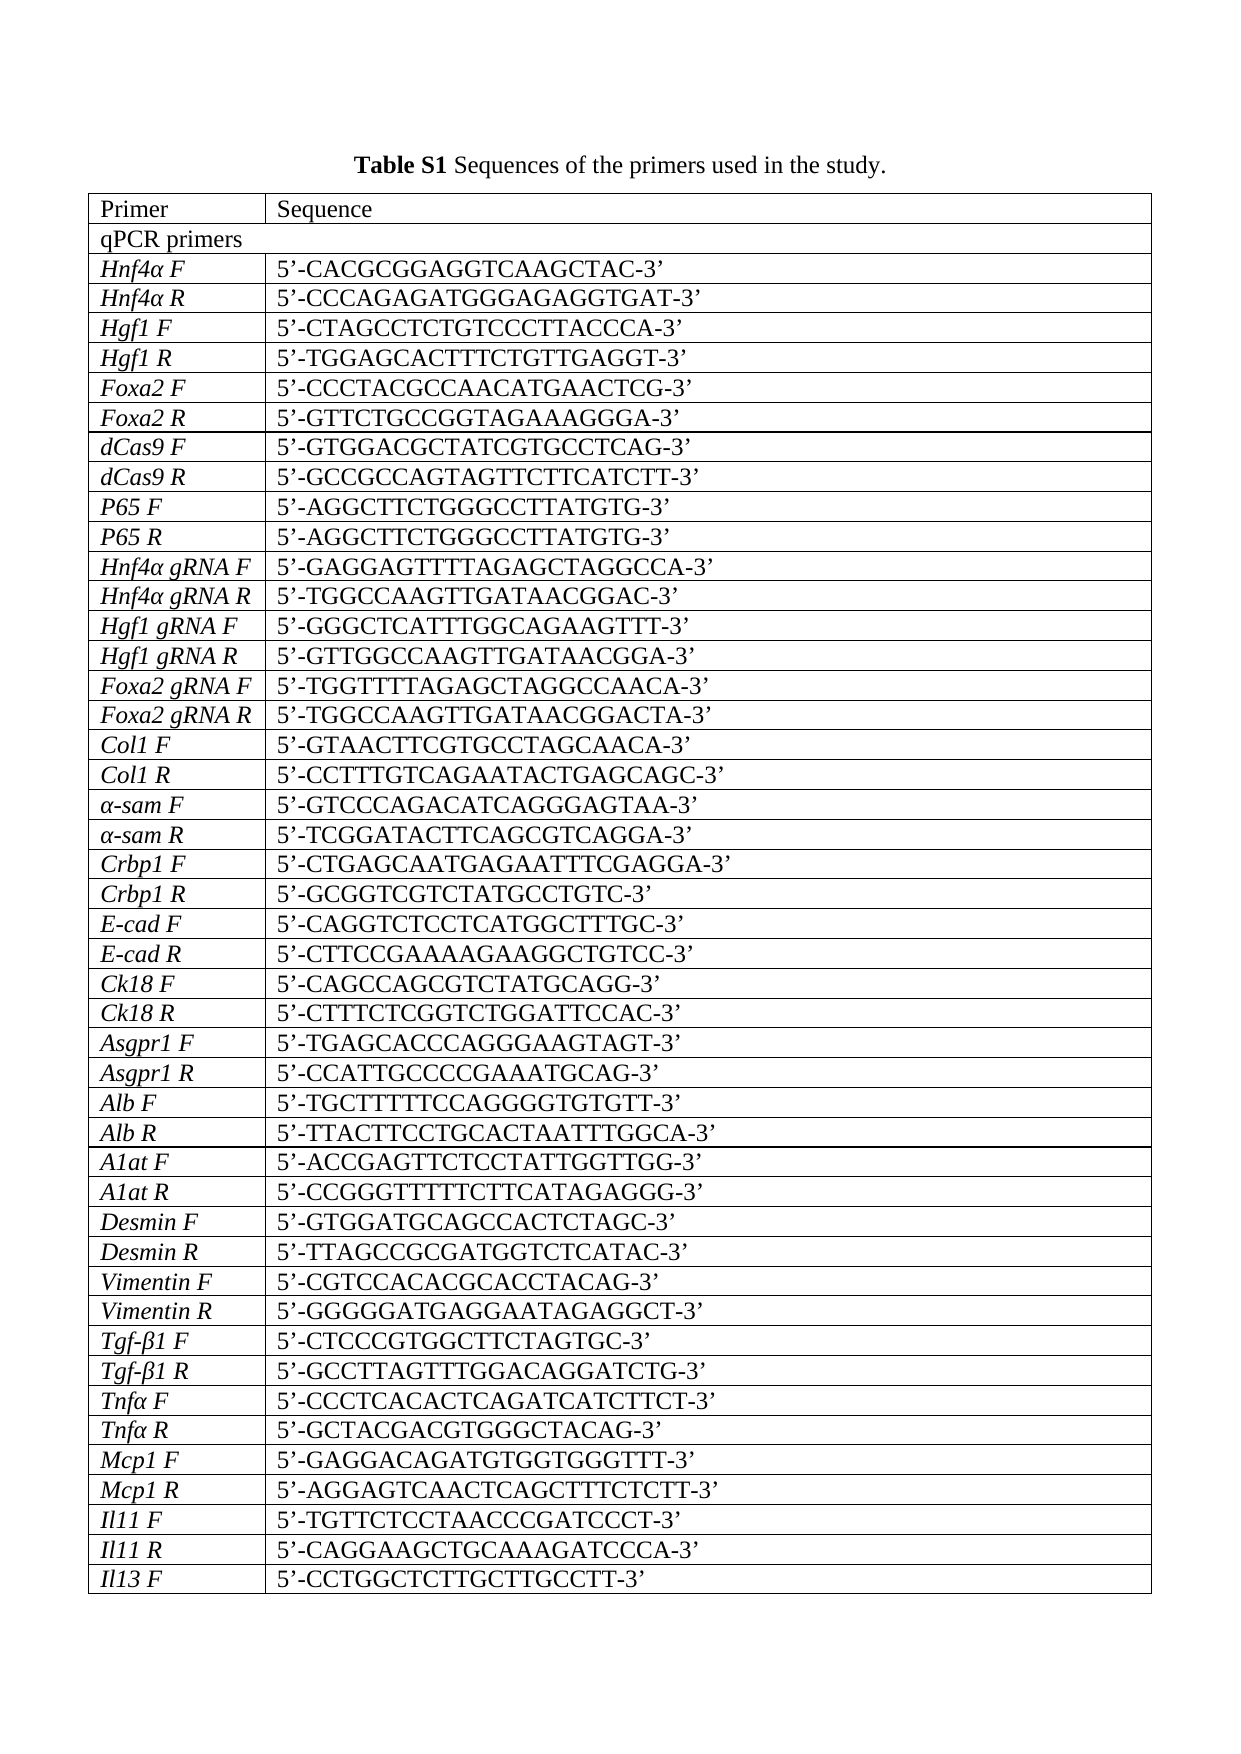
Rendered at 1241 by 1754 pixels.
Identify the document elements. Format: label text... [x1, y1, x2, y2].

table_cell Asgpr1 F [89, 1028, 265, 1057]
table_cell 5’-TTACTTCCTGCACTAATTTGGCA-3’ [266, 1118, 1151, 1146]
table_cell Il11 R [89, 1535, 265, 1563]
table_cell 5’-CTGAGCAATGAGAATTTCGAGGA-3’ [266, 850, 1151, 878]
table_cell Hnf4α R [89, 284, 265, 312]
table_cell Hnf4α gRNA R [89, 581, 265, 610]
table_cell Foxa2 gRNA R [89, 701, 265, 729]
table_cell Vimentin F [89, 1267, 265, 1295]
table_cell 5’-GGGCTCATTTGGCAGAAGTTT-3’ [266, 611, 1151, 640]
table_cell Hgf1 gRNA R [89, 641, 265, 670]
table_cell Alb F [89, 1088, 265, 1117]
table_cell 5’-TGCTTTTTCCAGGGGTGTGTT-3’ [266, 1088, 1151, 1117]
table_cell Hgf1 gRNA F [89, 611, 265, 640]
table_cell Tnfα F [89, 1386, 265, 1414]
table_cell Mcp1 F [89, 1445, 265, 1474]
table_cell 5’-AGGAGTCAACTCAGCTTTCTCTT-3’ [266, 1475, 1151, 1504]
table_cell Tnfα R [89, 1416, 265, 1444]
table_cell Asgpr1 R [89, 1058, 265, 1087]
table_cell 5’-GTTGGCCAAGTTGATAACGGA-3’ [266, 641, 1151, 670]
table_cell α-sam F [89, 790, 265, 819]
table_cell 5’-CAGGTCTCCTCATGGCTTTGC-3’ [266, 909, 1151, 938]
table_cell Hgf1 F [89, 313, 265, 342]
table_cell 5’-CCCTACGCCAACATGAACTCG-3’ [266, 373, 1151, 402]
table_cell Mcp1 R [89, 1475, 265, 1504]
table_cell E-cad F [89, 909, 265, 938]
table_cell 5’-CCCAGAGATGGGAGAGGTGAT-3’ [266, 284, 1151, 312]
table_cell 5’-TGTTCTCCTAACCCGATCCCT-3’ [266, 1505, 1151, 1534]
table_cell 5’-CTAGCCTCTGTCCCTTACCCA-3’ [266, 313, 1151, 342]
table_cell 5’-GTCCCAGACATCAGGGAGTAA-3’ [266, 790, 1151, 819]
table_cell 5’-AGGCTTCTGGGCCTTATGTG-3’ [266, 522, 1151, 551]
table_cell Vimentin R [89, 1296, 265, 1325]
table_cell 5’-ACCGAGTTCTCCTATTGGTTGG-3’ [266, 1148, 1151, 1176]
table_cell Il13 F [89, 1565, 265, 1593]
table_header Sequence [266, 194, 1151, 223]
table_cell Col1 R [89, 760, 265, 789]
table_cell 5’-CCTTTGTCAGAATACTGAGCAGC-3’ [266, 760, 1151, 789]
table_cell Crbp1 F [89, 850, 265, 878]
table_cell A1at F [89, 1148, 265, 1176]
table_cell 5’-AGGCTTCTGGGCCTTATGTG-3’ [266, 492, 1151, 521]
table_cell 5’-CCGGGTTTTTCTTCATAGAGGG-3’ [266, 1177, 1151, 1206]
table_cell 5’-GCCGCCAGTAGTTCTTCATCTT-3’ [266, 462, 1151, 491]
table_cell 5’-CCCTCACACTCAGATCATCTTCT-3’ [266, 1386, 1151, 1414]
table_cell 5’-GGGGGATGAGGAATAGAGGCT-3’ [266, 1296, 1151, 1325]
table_cell 5’-CTCCCGTGGCTTCTAGTGC-3’ [266, 1326, 1151, 1355]
table_cell Desmin F [89, 1207, 265, 1236]
table_cell E-cad R [89, 939, 265, 968]
table_cell 5’-TGGCCAAGTTGATAACGGACTA-3’ [266, 701, 1151, 729]
table_cell 5’-CGTCCACACGCACCTACAG-3’ [266, 1267, 1151, 1295]
table_cell Tgf-β1 F [89, 1326, 265, 1355]
table_cell 5’-GTAACTTCGTGCCTAGCAACA-3’ [266, 730, 1151, 759]
table_cell 5’-CAGGAAGCTGCAAAGATCCCA-3’ [266, 1535, 1151, 1563]
table_cell Foxa2 F [89, 373, 265, 402]
table_cell qPCR primers [89, 224, 1151, 253]
table_cell 5’-GCGGTCGTCTATGCCTGTC-3’ [266, 879, 1151, 908]
table_cell Ck18 F [89, 969, 265, 997]
table_cell 5’-GTTCTGCCGGTAGAAAGGGA-3’ [266, 403, 1151, 431]
table_cell 5’-TGGTTTTAGAGCTAGGCCAACA-3’ [266, 671, 1151, 699]
table_cell 5’-TTAGCCGCGATGGTCTCATAC-3’ [266, 1237, 1151, 1266]
table_cell 5’-GTGGATGCAGCCACTCTAGC-3’ [266, 1207, 1151, 1236]
table_cell dCas9 R [89, 462, 265, 491]
table_cell 5’-GAGGAGTTTTAGAGCTAGGCCA-3’ [266, 552, 1151, 580]
table_cell 5’-CCATTGCCCCGAAATGCAG-3’ [266, 1058, 1151, 1087]
table_cell 5’-GTGGACGCTATCGTGCCTCAG-3’ [266, 433, 1151, 461]
table_cell Crbp1 R [89, 879, 265, 908]
table_cell 5’-CTTCCGAAAAGAAGGCTGTCC-3’ [266, 939, 1151, 968]
table_cell 5’-CACGCGGAGGTCAAGCTAC-3’ [266, 254, 1151, 282]
table_cell Tgf-β1 R [89, 1356, 265, 1385]
text Table S1 Sequences of the primers used in the study. [150, 150, 1090, 179]
table_cell Col1 F [89, 730, 265, 759]
table_cell 5’-CAGCCAGCGTCTATGCAGG-3’ [266, 969, 1151, 997]
table_cell Il11 F [89, 1505, 265, 1534]
table_cell 5’-CCTGGCTCTTGCTTGCCTT-3’ [266, 1565, 1151, 1593]
table_cell 5’-TGAGCACCCAGGGAAGTAGT-3’ [266, 1028, 1151, 1057]
table_cell A1at R [89, 1177, 265, 1206]
table_cell Desmin R [89, 1237, 265, 1266]
table_cell Foxa2 gRNA F [89, 671, 265, 699]
table_cell dCas9 F [89, 433, 265, 461]
table_cell 5’-GCCTTAGTTTGGACAGGATCTG-3’ [266, 1356, 1151, 1385]
table_cell 5’-TGGCCAAGTTGATAACGGAC-3’ [266, 581, 1151, 610]
table_cell Ck18 R [89, 999, 265, 1027]
table_cell 5’-TCGGATACTTCAGCGTCAGGA-3’ [266, 820, 1151, 848]
table_cell Alb R [89, 1118, 265, 1146]
table_cell 5’-CTTTCTCGGTCTGGATTCCAC-3’ [266, 999, 1151, 1027]
table_cell P65 R [89, 522, 265, 551]
table_cell P65 F [89, 492, 265, 521]
table_cell 5’-GCTACGACGTGGGCTACAG-3’ [266, 1416, 1151, 1444]
table_header Primer [89, 194, 265, 223]
table_cell Hnf4α gRNA F [89, 552, 265, 580]
table_cell 5’-GAGGACAGATGTGGTGGGTTT-3’ [266, 1445, 1151, 1474]
table_cell Hgf1 R [89, 343, 265, 372]
table_cell α-sam R [89, 820, 265, 848]
table_cell Foxa2 R [89, 403, 265, 431]
table_cell Hnf4α F [89, 254, 265, 282]
table_cell 5’-TGGAGCACTTTCTGTTGAGGT-3’ [266, 343, 1151, 372]
